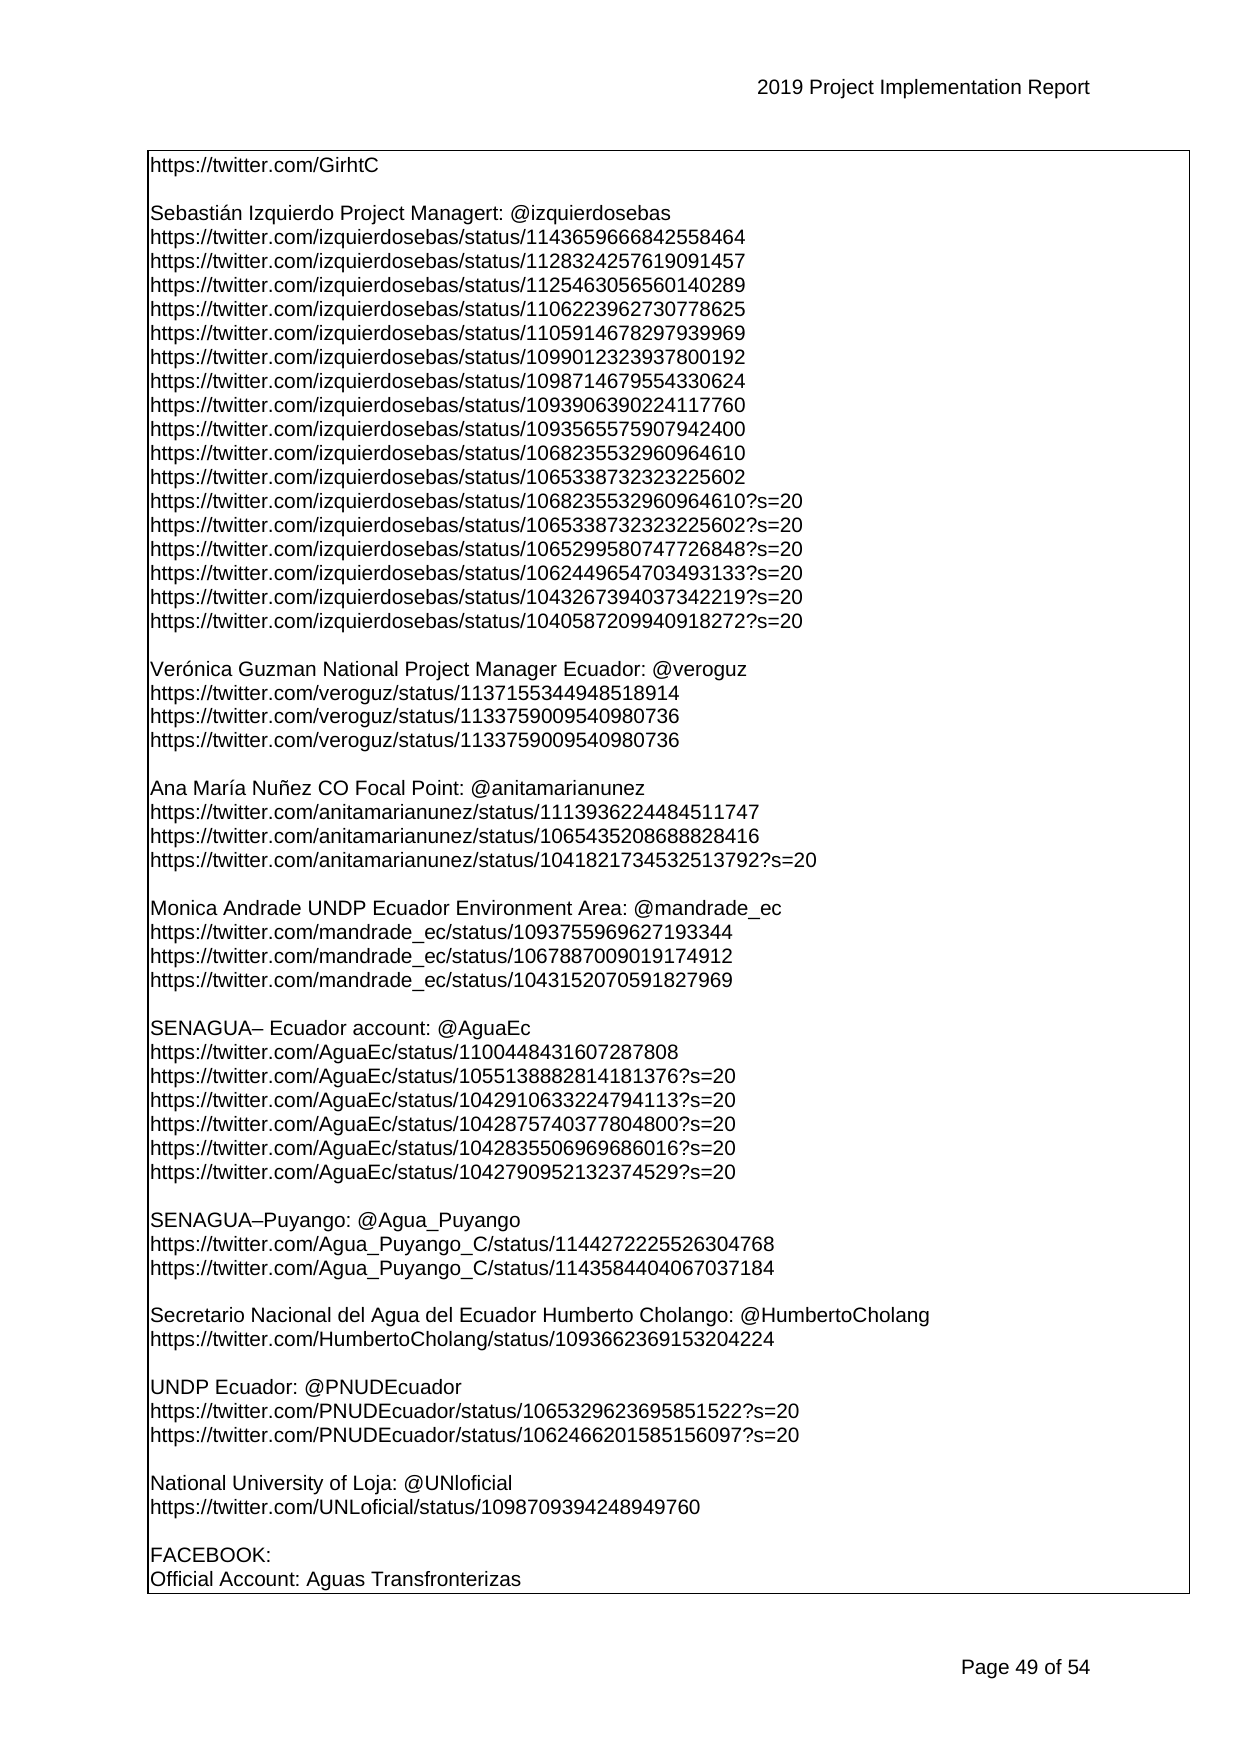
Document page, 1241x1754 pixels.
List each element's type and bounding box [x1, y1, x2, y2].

table_cell [149, 151, 1189, 1593]
